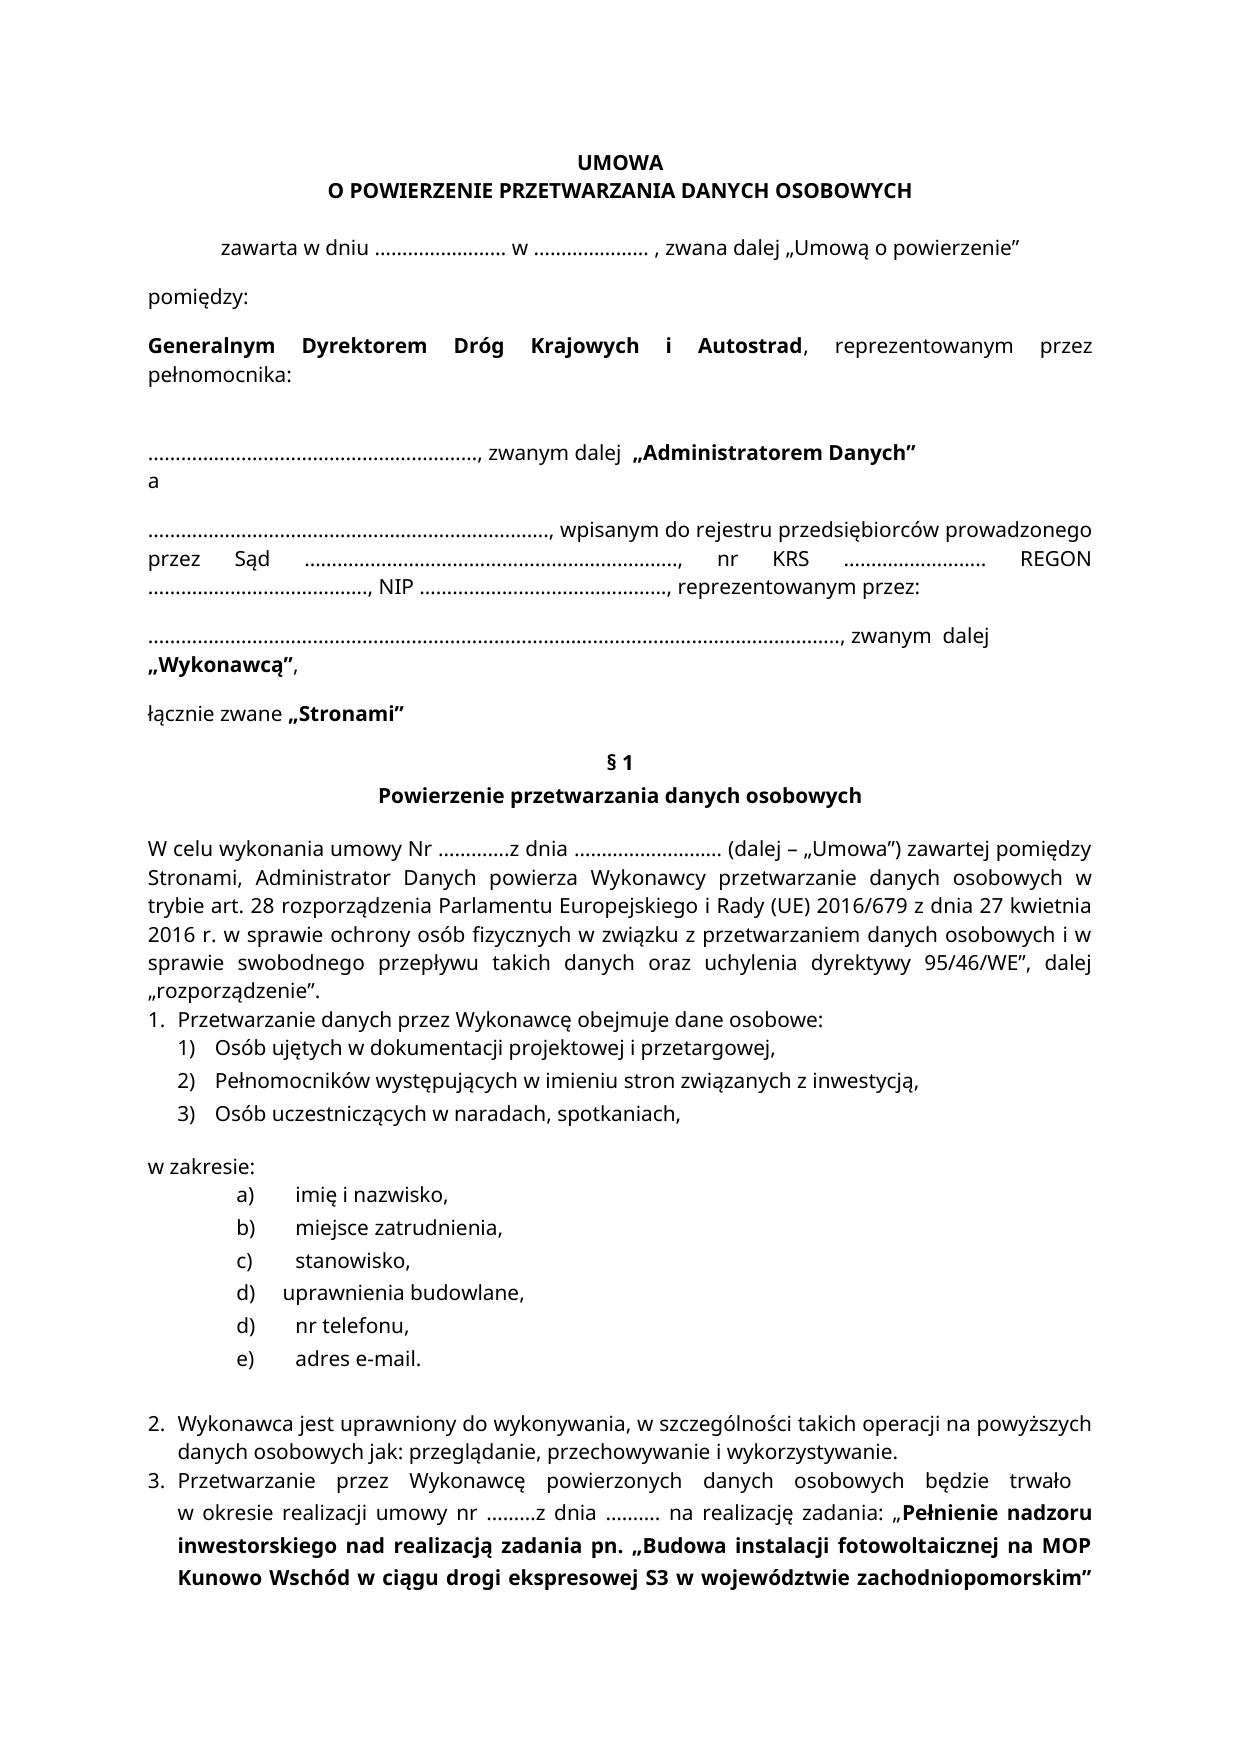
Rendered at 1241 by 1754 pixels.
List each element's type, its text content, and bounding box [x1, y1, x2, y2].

list Osób ujętych w dokumentacji projektowej i przetargowej, [177, 1033, 1106, 1062]
text w zakresie: [148, 1152, 1106, 1181]
list Wykonawca jest uprawniony do wykonywania, w szczególności takich operacji na powyższych danych osobowych jak: przeglądanie, przechowywanie i wykorzystywanie. [148, 1409, 1093, 1466]
text UMOWA [148, 148, 1093, 176]
text ………………………………………………………………., wpisanym do rejestru przedsiębiorców prowadzonego przez Sąd ………………………………………………………….., nr KRS …………………….. REGON …………………………………., NIP ………………………………………, reprezentowanym przez: [148, 515, 1093, 601]
text W celu wykonania umowy Nr ………….z dnia ……………………… (dalej – „Umowa”) zawartej pomiędzy Stronami, Administrator Danych powierza Wykonawcy przetwarzanie danych osobowych w trybie art. 28 rozporządzenia Parlamentu Europejskiego i Rady (UE) 2016/679 z dnia 27 kwietnia 2016 r. w sprawie ochrony osób fizycznych w związku z przetwarzaniem danych osobowych i w sprawie swobodnego przepływu takich danych oraz uchylenia dyrektywy 95/46/WE”, dalej „rozporządzenie”. [148, 834, 1093, 1005]
text ……………………………………………………………………………………………………….…….., zwanym dalej „Wykonawcą”, [148, 621, 1093, 678]
list c) stanowisko, [236, 1246, 1106, 1274]
text pomiędzy: [148, 282, 1093, 311]
list Osób uczestniczących w naradach, spotkaniach, [177, 1099, 1106, 1127]
list e) adres e-mail. [236, 1344, 1106, 1372]
list b) miejsce zatrudnienia, [236, 1213, 1106, 1242]
text ……………………………………………………, zwanym dalej „Administratorem Danych” [148, 438, 1093, 466]
text Generalnym Dyrektorem Dróg Krajowych i Autostrad, reprezentowanym przez pełnomocnika: [148, 331, 1093, 388]
list a) imię i nazwisko, [236, 1181, 1106, 1209]
text § 1 [148, 748, 1093, 777]
list d) nr telefonu, [236, 1311, 1106, 1339]
list Przetwarzanie danych przez Wykonawcę obejmuje dane osobowe: [148, 1005, 1093, 1033]
text łącznie zwane „Stronami” [148, 699, 1093, 728]
text Powierzenie przetwarzania danych osobowych [148, 781, 1093, 809]
text O POWIERZENIE PRZETWARZANIA DANYCH OSOBOWYCH [148, 176, 1093, 204]
text a [148, 466, 1093, 494]
text zawarta w dniu …………………… w ………………… , zwana dalej „Umową o powierzenie” [148, 233, 1093, 261]
list Pełnomocników występujących w imieniu stron związanych z inwestycją, [177, 1066, 1106, 1094]
list d) uprawnienia budowlane, [236, 1278, 1106, 1307]
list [148, 1466, 1093, 1592]
